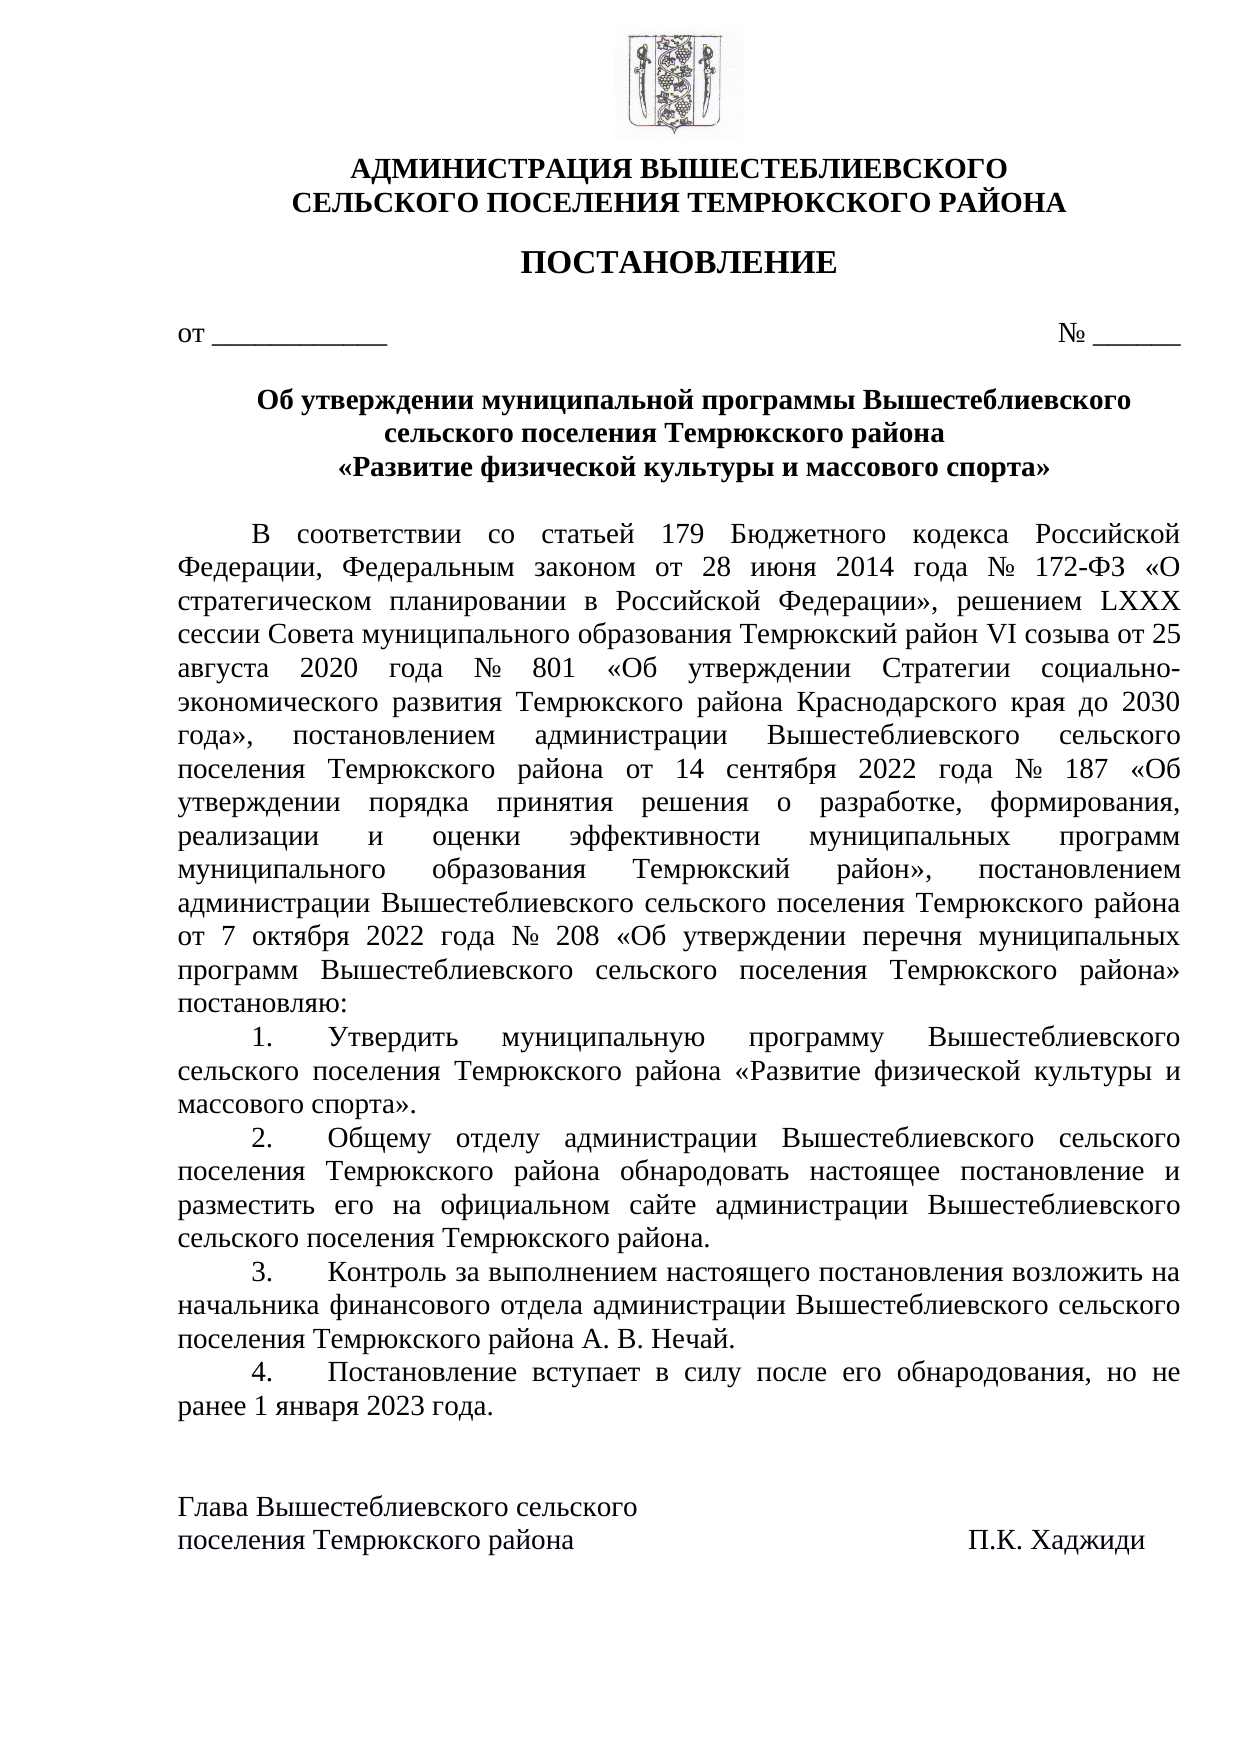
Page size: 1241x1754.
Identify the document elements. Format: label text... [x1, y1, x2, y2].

text 3. Контроль за выполнением настоящего постановления возложить на начальника финансового отдела администрации Вышестеблиевского сельского поселения Темрюкского района А. В. Нечай. [177, 1254, 1181, 1354]
text Об утверждении муниципальной программы Вышестеблиевского сельского поселения Темрюкского района [177, 382, 1152, 449]
text В соответствии со статьей 179 Бюджетного кодекса Российской Федерации, Федеральным законом от 28 июня 2014 года № 172-ФЗ «О стратегическом планировании в Российской Федерации», решением LXXX сессии Совета муниципального образования Темрюкский район VI созыва от 25 августа 2020 года № 801 «Об утверждении Стратегии социально-экономического развития Темрюкского района Краснодарского края до 2030 года», постановлением администрации Вышестеблиевского сельского поселения Темрюкского района от 14 сентября 2022 года № 187 «Об утверждении порядка принятия решения о разработке, формирования, реализации и оценки эффективности муниципальных программ муниципального образования Темрюкский район», постановлением администрации Вышестеблиевского сельского поселения Темрюкского района от 7 октября 2022 года № 208 «Об утверждении перечня муниципальных программ Вышестеблиевского сельского поселения Темрюкского района» постановляю: [177, 851, 1181, 1019]
text от ____________ № ______ [177, 315, 1181, 348]
picture [614, 24, 744, 141]
text СЕЛЬСКОГО ПОСЕЛЕНИЯ ТЕМРЮКСКОГО РАЙОНА [177, 185, 1181, 219]
text АДМИНИСТРАЦИЯ ВЫШЕСТЕБЛИЕВСКОГО [177, 152, 1181, 185]
text В соответствии со статьей 179 Бюджетного кодекса Российской Федерации, Федеральным законом от 28 июня 2014 года № 172-ФЗ «О стратегическом планировании в Российской Федерации», решением LXXX сессии Совета муниципального образования Темрюкский район VI созыва от 25 августа 2020 года № 801 «Об утверждении Стратегии социально-экономического развития Темрюкского района Краснодарского края до 2030 года», постановлением администрации Вышестеблиевского сельского поселения Темрюкского района от 14 сентября 2022 года № 187 «Об утверждении порядка принятия решения о разработке, формирования, реализации и оценки эффективности муниципальных программ муниципального образования Темрюкский район», постановлением администрации Вышестеблиевского сельского поселения Темрюкского района от 7 октября 2022 года № 208 «Об утверждении перечня муниципальных программ Вышестеблиевского сельского поселения Темрюкского района» постановляю: [177, 516, 1181, 784]
text 2. Общему отделу администрации Вышестеблиевского сельского поселения Темрюкского района обнародовать настоящее постановление и разместить его на официальном сайте администрации Вышестеблиевского сельского поселения Темрюкского района. [177, 1120, 1181, 1254]
text 4. Постановление вступает в силу после его обнародования, но не ранее 1 января 2023 года. [177, 1354, 1181, 1422]
text ПОСТАНОВЛЕНИЕ [177, 243, 1181, 281]
text «Развитие физической культуры и массового спорта» [177, 449, 1152, 482]
text 1. Утвердить муниципальную программу Вышестеблиевского сельского поселения Темрюкского района «Развитие физической культуры и массового спорта». [177, 1019, 1181, 1120]
text поселения Темрюкского района П.К. Хаджиди [177, 1522, 1152, 1556]
text Глава Вышестеблиевского сельского [177, 1489, 1152, 1522]
